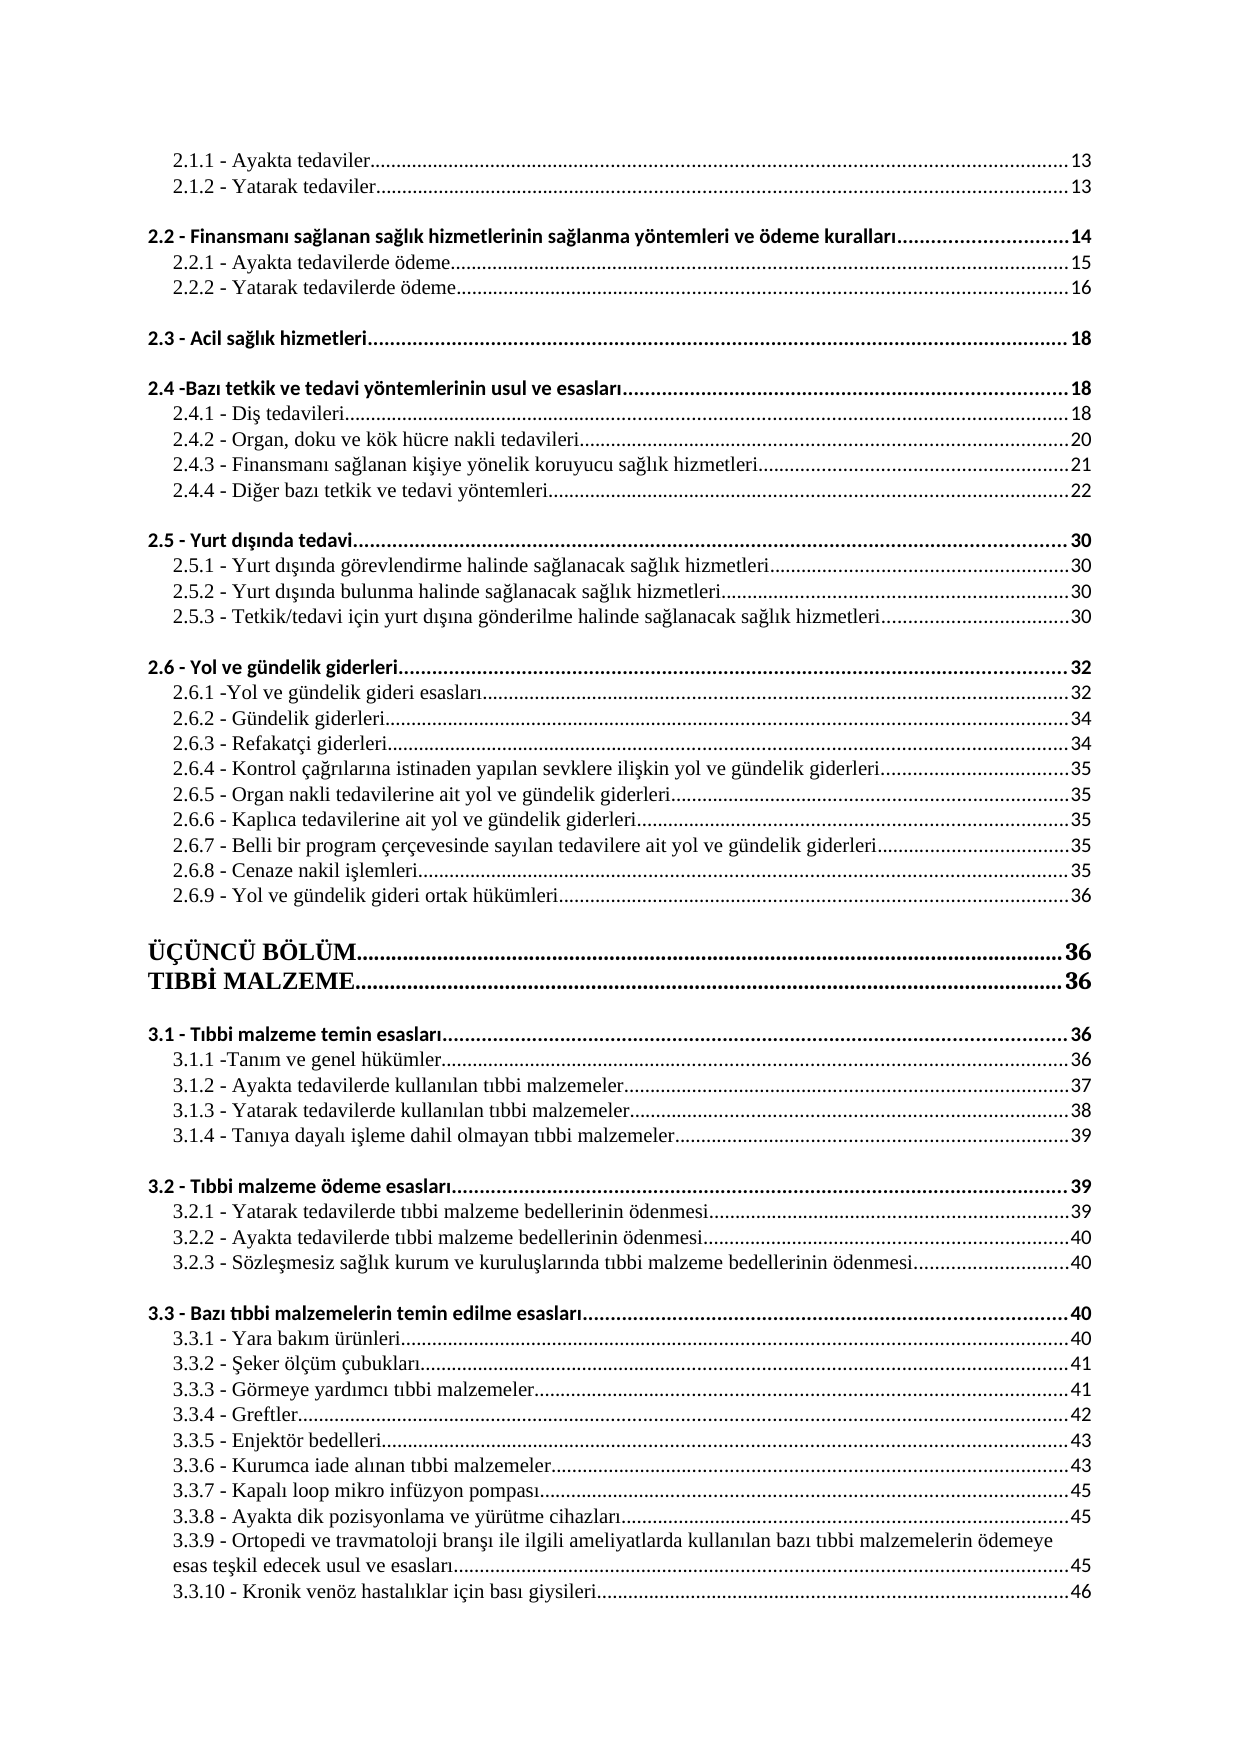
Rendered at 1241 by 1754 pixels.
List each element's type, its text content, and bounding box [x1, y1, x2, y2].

text 2.6.7 - Belli bir program çerçevesinde sayılan tedavilere ait yol ve gündelik giderleri 35 [173, 832, 1093, 857]
text 2.6.2 - Gündelik giderleri 34 [173, 705, 1093, 730]
text 3.1.2 - Ayakta tedavilerde kullanılan tıbbi malzemeler 37 [173, 1072, 1093, 1097]
text 3.3.9 - Ortopedi ve travmatoloji branşı ile ilgili ameliyatlarda kullanılan bazı tıbbi malzemelerin ödemeye esas teşkil edecek usul ve esasları 45 [173, 1528, 1093, 1578]
text 2.6.9 - Yol ve gündelik gideri ortak hükümleri 36 [173, 883, 1093, 908]
text 3.3.6 - Kurumca iade alınan tıbbi malzemeler 43 [173, 1452, 1093, 1478]
text 2.6.6 - Kaplıca tedavilerine ait yol ve gündelik giderleri 35 [173, 806, 1093, 832]
text 2.6.8 - Cenaze nakil işlemleri 35 [173, 857, 1093, 883]
text 2.2 - Finansmanı sağlanan sağlık hizmetlerinin sağlanma yöntemleri ve ödeme kuralları 14 [148, 223, 1093, 249]
text 2.6.1 -Yol ve gündelik gideri esasları 32 [173, 679, 1093, 705]
text 3.3.5 - Enjektör bedelleri 43 [173, 1427, 1093, 1452]
text 2.5.3 - Tetkik/tedavi için yurt dışına gönderilme halinde sağlanacak sağlık hizmetleri 30 [173, 603, 1093, 629]
text 2.6.5 - Organ nakli tedavilerine ait yol ve gündelik giderleri 35 [173, 781, 1093, 806]
text 3.3.8 - Ayakta dik pozisyonlama ve yürütme cihazları 45 [173, 1503, 1093, 1528]
text 2.4.3 - Finansmanı sağlanan kişiye yönelik koruyucu sağlık hizmetleri 21 [173, 451, 1093, 477]
text 3.3.10 - Kronik venöz hastalıklar için bası giysileri 46 [173, 1578, 1093, 1603]
text ÜÇÜNCÜ BÖLÜM 36 [148, 937, 1093, 966]
text 3.1.3 - Yatarak tedavilerde kullanılan tıbbi malzemeler 38 [173, 1097, 1093, 1123]
text 2.6 - Yol ve gündelik giderleri 32 [148, 654, 1093, 679]
text Tıbbi Malzeme 36 [148, 966, 1093, 996]
text 2.5 - Yurt dışında tedavi 30 [148, 527, 1093, 553]
text 2.2.2 - Yatarak tedavilerde ödeme 16 [173, 274, 1093, 300]
text 3.2.2 - Ayakta tedavilerde tıbbi malzeme bedellerinin ödenmesi 40 [173, 1224, 1093, 1249]
text 3.3.2 - Şeker ölçüm çubukları 41 [173, 1351, 1093, 1376]
text 3.2.3 - Sözleşmesiz sağlık kurum ve kuruluşlarında tıbbi malzeme bedellerinin ödenmesi 40 [173, 1249, 1093, 1275]
text 2.4 -Bazı tetkik ve tedavi yöntemlerinin usul ve esasları 18 [148, 375, 1093, 401]
text 2.1.1 - Ayakta tedaviler 13 [173, 148, 1093, 173]
text 3.1.1 -Tanım ve genel hükümler 36 [173, 1046, 1093, 1072]
text 2.6.3 - Refakatçi giderleri 34 [173, 730, 1093, 756]
text 2.5.1 - Yurt dışında görevlendirme halinde sağlanacak sağlık hizmetleri 30 [173, 553, 1093, 578]
text 2.2.1 - Ayakta tedavilerde ödeme 15 [173, 249, 1093, 274]
text 3.3.4 - Greftler 42 [173, 1401, 1093, 1427]
text 3.3.1 - Yara bakım ürünleri 40 [173, 1325, 1093, 1351]
text 3.3 - Bazı tıbbi malzemelerin temin edilme esasları 40 [148, 1300, 1093, 1325]
text 2.5.2 - Yurt dışında bulunma halinde sağlanacak sağlık hizmetleri 30 [173, 578, 1093, 603]
text 2.3 - Acil sağlık hizmetleri 18 [148, 325, 1093, 350]
text 2.4.2 - Organ, doku ve kök hücre nakli tedavileri 20 [173, 426, 1093, 451]
text 2.6.4 - Kontrol çağrılarına istinaden yapılan sevklere ilişkin yol ve gündelik giderleri 35 [173, 756, 1093, 781]
text 3.2 - Tıbbi malzeme ödeme esasları 39 [148, 1173, 1093, 1198]
text 2.1.2 - Yatarak tedaviler 13 [173, 173, 1093, 198]
text 3.1.4 - Tanıya dayalı işleme dahil olmayan tıbbi malzemeler 39 [173, 1123, 1093, 1148]
text 3.3.3 - Görmeye yardımcı tıbbi malzemeler 41 [173, 1376, 1093, 1401]
text 2.4.1 - Diş tedavileri 18 [173, 401, 1093, 426]
text 3.2.1 - Yatarak tedavilerde tıbbi malzeme bedellerinin ödenmesi 39 [173, 1198, 1093, 1224]
text 3.1 - Tıbbi malzeme temin esasları 36 [148, 1021, 1093, 1046]
text 3.3.7 - Kapalı loop mikro infüzyon pompası 45 [173, 1478, 1093, 1503]
text 2.4.4 - Diğer bazı tetkik ve tedavi yöntemleri 22 [173, 477, 1093, 502]
